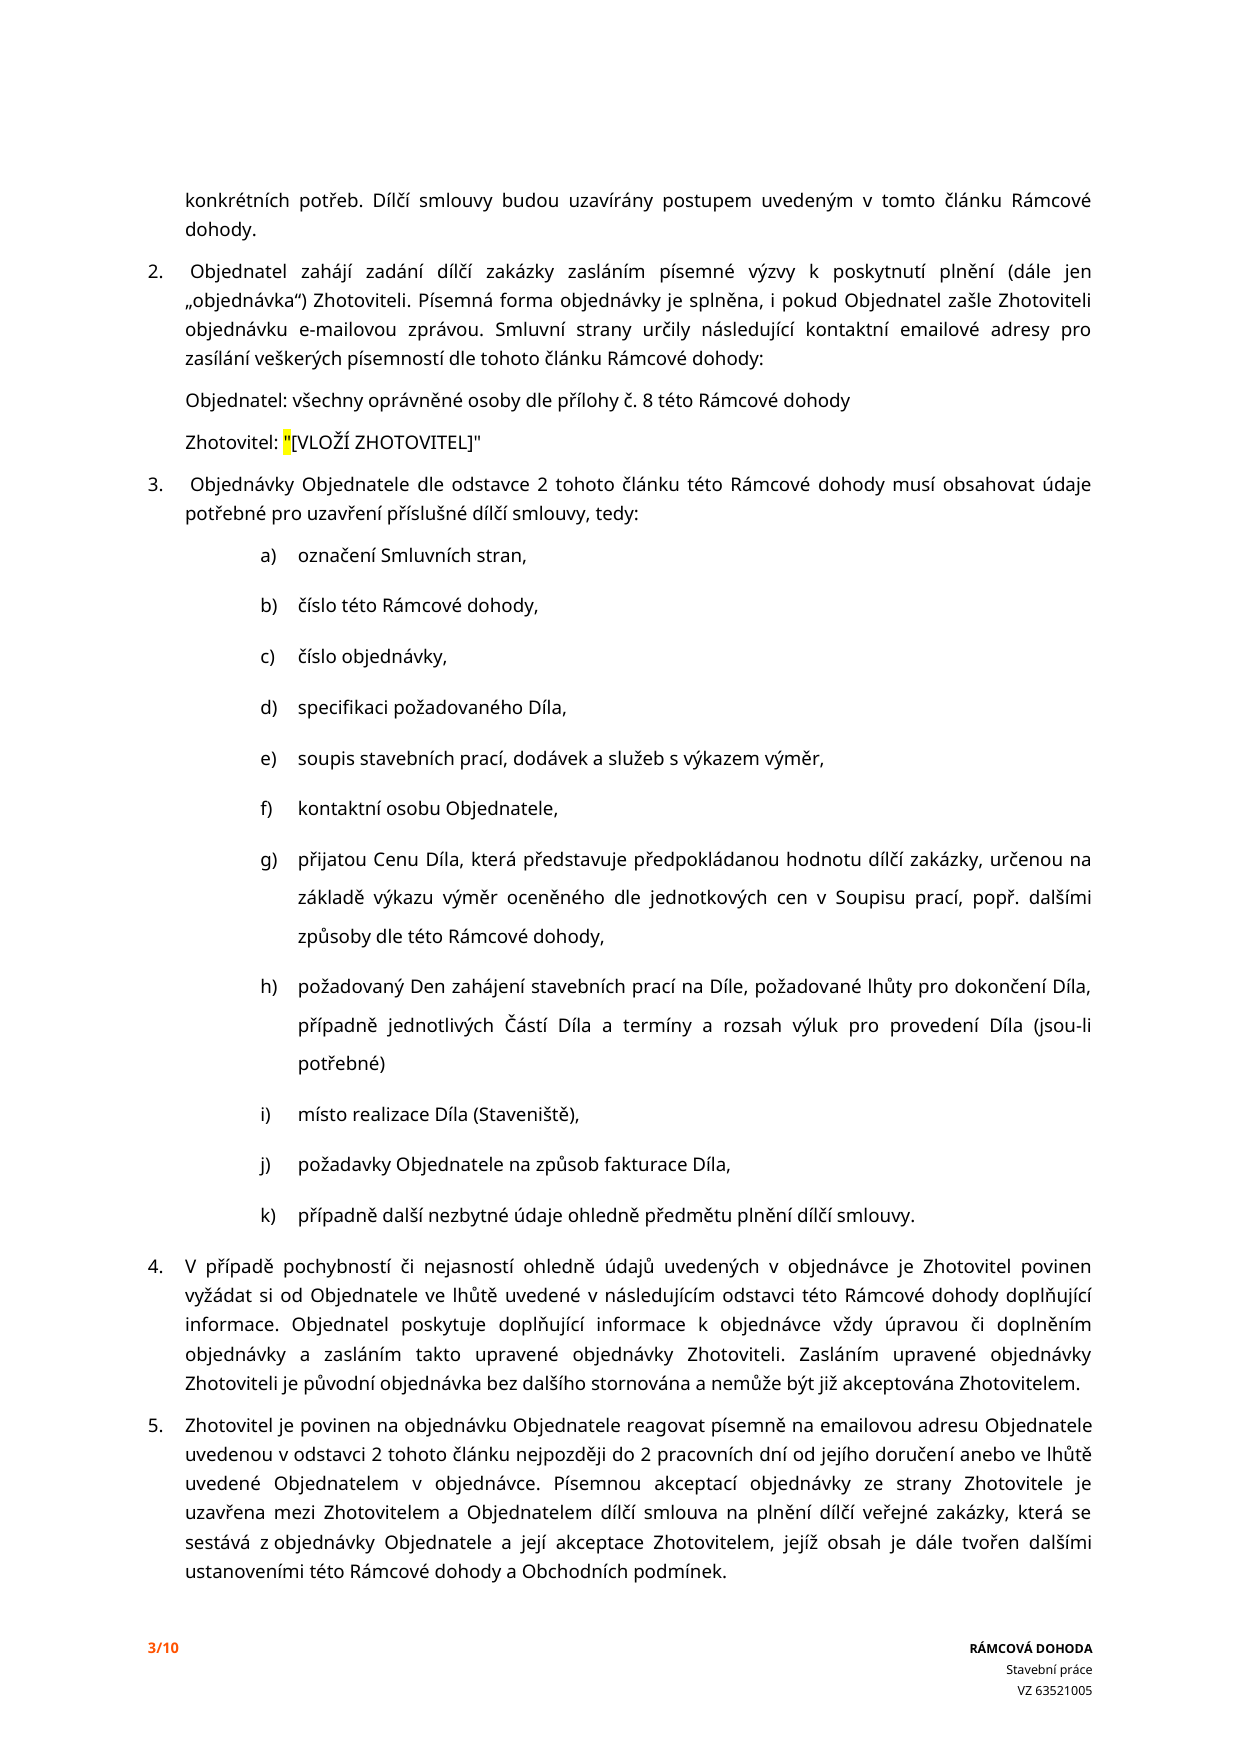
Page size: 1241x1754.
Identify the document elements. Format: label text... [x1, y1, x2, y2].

list Objednávky Objednatele dle odstavce 2 tohoto článku této Rámcové dohody musí obsahovat údaje potřebné pro uzavření příslušné dílčí smlouvy, tedy: [148, 471, 1093, 526]
list soupis stavebních prací, dodávek a služeb s výkazem výměr, [260, 745, 1093, 771]
list požadovaný Den zahájení stavebních prací na Díle, požadované lhůty pro dokončení Díla, případně jednotlivých Částí Díla a termíny a rozsah výluk pro provedení Díla (jsou-li potřebné) [260, 974, 1093, 1076]
list místo realizace Díla (Staveniště), [260, 1101, 1093, 1126]
text Objednatel: všechny oprávněné osoby dle přílohy č. 8 této Rámcové dohody [185, 387, 1093, 413]
text Zhotovitel: [185, 429, 283, 455]
text Zhotovitel: [291, 429, 1093, 455]
list přijatou Cenu Díla, která představuje předpokládanou hodnotu dílčí zakázky, určenou na základě výkazu výměr oceněného dle jednotkových cen v Soupisu prací, popř. dalšími způsoby dle této Rámcové dohody, [260, 846, 1093, 948]
list označení Smluvních stran, [260, 542, 1093, 568]
list kontaktní osobu Objednatele, [260, 796, 1093, 821]
list požadavky Objednatele na způsob fakturace Díla, [260, 1152, 1093, 1177]
list číslo této Rámcové dohody, [260, 593, 1093, 618]
list specifikaci požadovaného Díla, [260, 694, 1093, 720]
list případně další nezbytné údaje ohledně předmětu plnění dílčí smlouvy. [260, 1202, 1093, 1228]
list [148, 187, 1093, 242]
list V případě pochybností či nejasností ohledně údajů uvedených v objednávce je Zhotovitel povinen vyžádat si od Objednatele ve lhůtě uvedené v následujícím odstavci této Rámcové dohody doplňující informace. Objednatel poskytuje doplňující informace k objednávce vždy úpravou či doplněním objednávky a zasláním takto upravené objednávky Zhotoviteli. Zasláním upravené objednávky Zhotoviteli je původní objednávka bez dalšího stornována a nemůže být již akceptována Zhotovitelem. [148, 1253, 1093, 1396]
list Zhotovitel je povinen na objednávku Objednatele reagovat písemně na emailovou adresu Objednatele uvedenou v odstavci 2 tohoto článku nejpozději do 2 pracovních dní od jejího doručení anebo ve lhůtě uvedené Objednatelem v objednávce. Písemnou akceptací objednávky ze strany Zhotovitele je uzavřena mezi Zhotovitelem a Objednatelem dílčí smlouva na plnění dílčí veřejné zakázky, která se sestává z objednávky Objednatele a její akceptace Zhotovitelem, jejíž obsah je dále tvořen dalšími ustanoveními této Rámcové dohody a Obchodních podmínek. [148, 1412, 1093, 1584]
list Objednatel zahájí zadání dílčí zakázky zasláním písemné výzvy k poskytnutí plnění (dále jen „objednávka“) Zhotoviteli. Písemná forma objednávky je splněna, i pokud Objednatel zašle Zhotoviteli objednávku e-mailovou zprávou. Smluvní strany určily následující kontaktní emailové adresy pro zasílání veškerých písemností dle tohoto článku Rámcové dohody: [148, 258, 1093, 371]
list číslo objednávky, [260, 643, 1093, 669]
